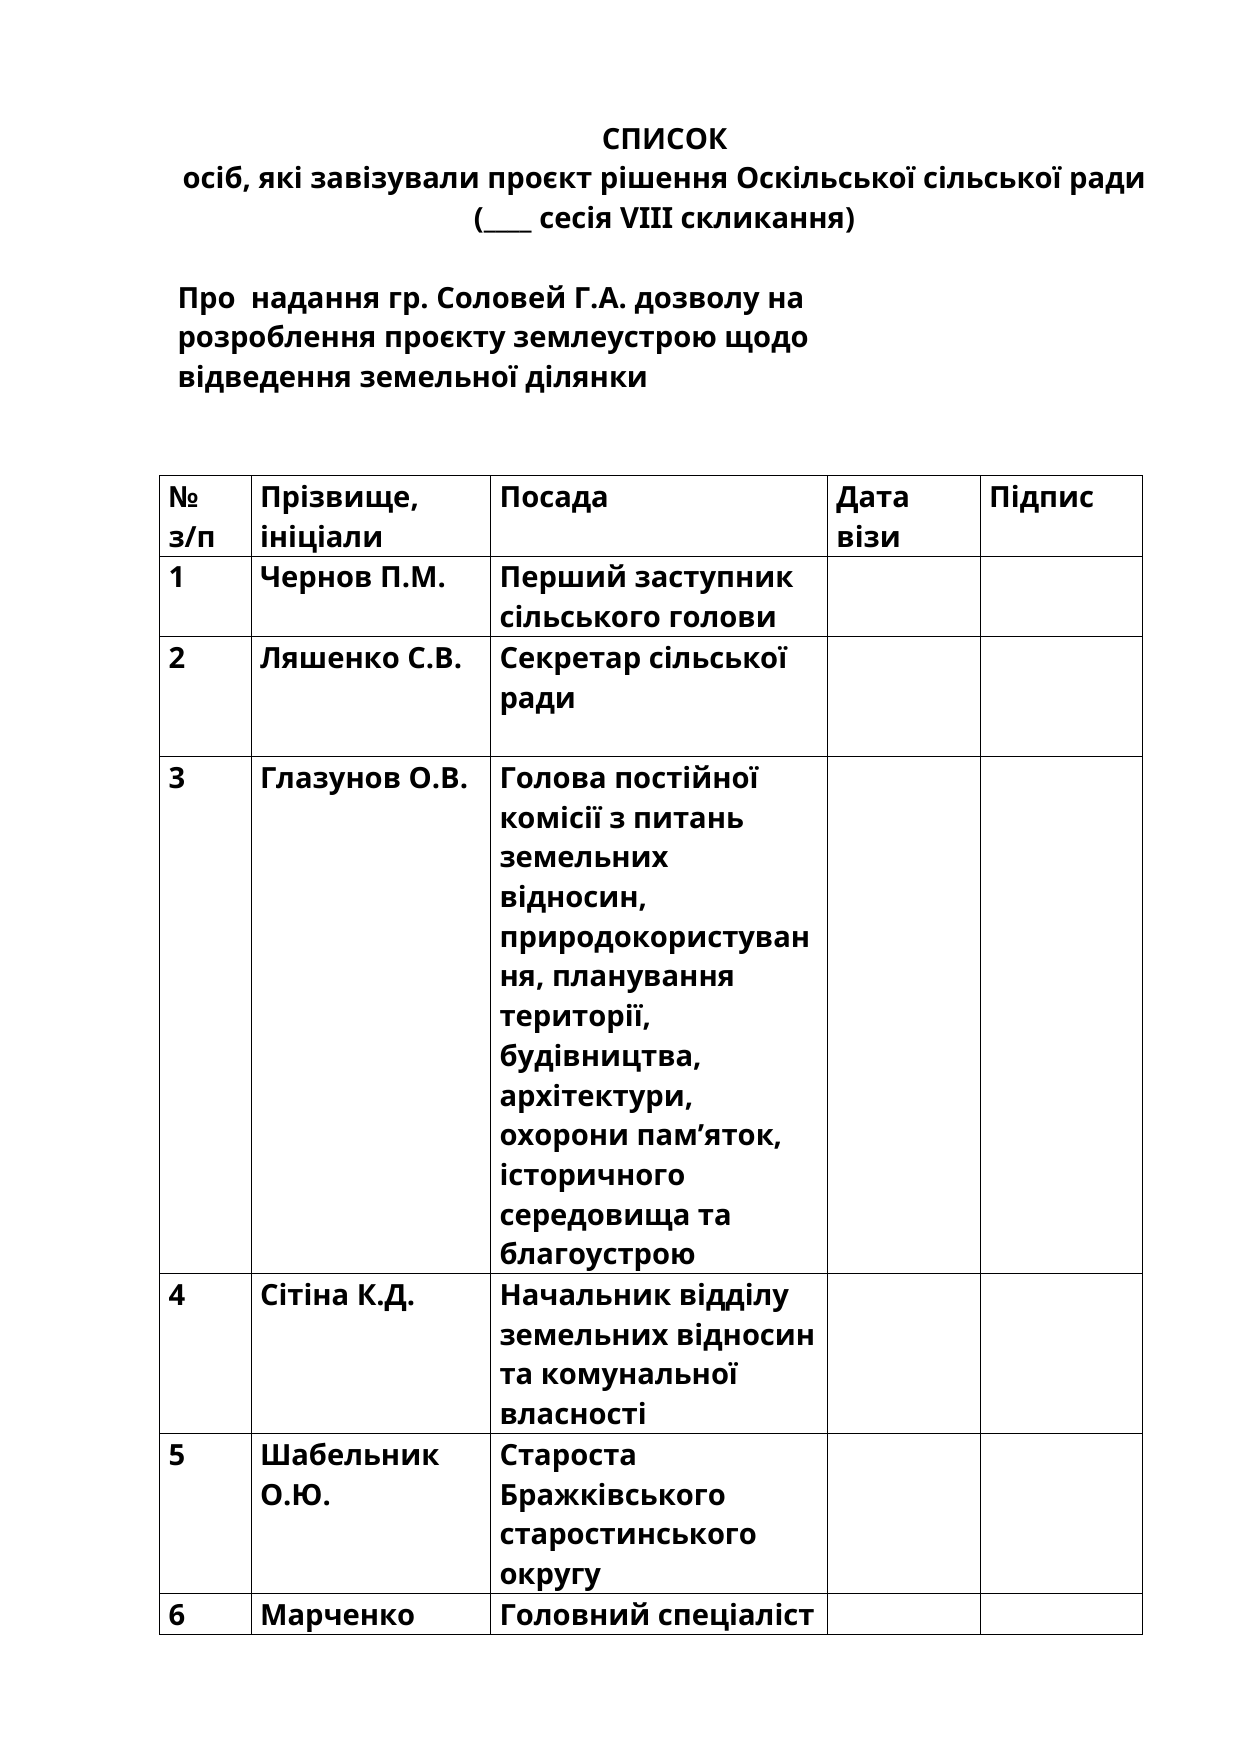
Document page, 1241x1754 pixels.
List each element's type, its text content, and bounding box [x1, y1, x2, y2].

table_cell [828, 757, 980, 1273]
table_cell Староста Бражківського старостинського округу [491, 1434, 827, 1593]
table_header Посада [491, 476, 827, 556]
table_cell Секретар сільської ради [491, 637, 827, 756]
table_header № з/п [160, 476, 251, 556]
text розроблення проєкту землеустрою щодо [177, 317, 1152, 356]
table_cell Перший заступник сільського голови [491, 557, 827, 636]
table_cell 2 [160, 637, 251, 756]
table_cell [828, 637, 980, 756]
table_header Підпис [981, 476, 1142, 556]
table_cell [981, 757, 1142, 1273]
table_header Прізвище, ініціали [252, 476, 490, 556]
table_cell [981, 1274, 1142, 1433]
text Про надання гр. Соловей Г.А. дозволу на [177, 277, 1152, 317]
text СПИСОК [177, 118, 1152, 158]
table_cell Сітіна К.Д. [252, 1274, 490, 1433]
table_cell Марченко Ю.М. [252, 1594, 490, 1633]
table_cell 5 [160, 1434, 251, 1593]
table_cell Голова постійної комісії з питань земельних відносин, природокористування, планування території, будівництва, архітектури, охорони пам’яток, історичного середовища та благоустрою [491, 757, 827, 1273]
table_cell [828, 1434, 980, 1593]
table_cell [491, 1594, 827, 1633]
table_cell Шабельник О.Ю. [252, 1434, 490, 1593]
text відведення земельної ділянки [177, 356, 1152, 396]
table_cell Чернов П.М. [252, 557, 490, 636]
table_cell 1 [160, 557, 251, 636]
table_cell 6 [160, 1594, 251, 1633]
table_cell [981, 1594, 1142, 1633]
text осіб, які завізували проєкт рішення Оскільської сільської ради [177, 158, 1152, 197]
table_cell [981, 557, 1142, 636]
table_cell 3 [160, 757, 251, 1273]
table_cell [828, 1594, 980, 1633]
table_cell 4 [160, 1274, 251, 1433]
table_cell Ляшенко С.В. [252, 637, 490, 756]
table_cell Глазунов О.В. [252, 757, 490, 1273]
table_cell [981, 637, 1142, 756]
table_cell Начальник відділу земельних відносин та комунальної власності [491, 1274, 827, 1433]
table_header Дата візи [828, 476, 980, 556]
text (____ сесія VIІІ скликання) [177, 197, 1152, 237]
table_cell [828, 557, 980, 636]
table_cell [981, 1434, 1142, 1593]
table_cell [828, 1274, 980, 1433]
